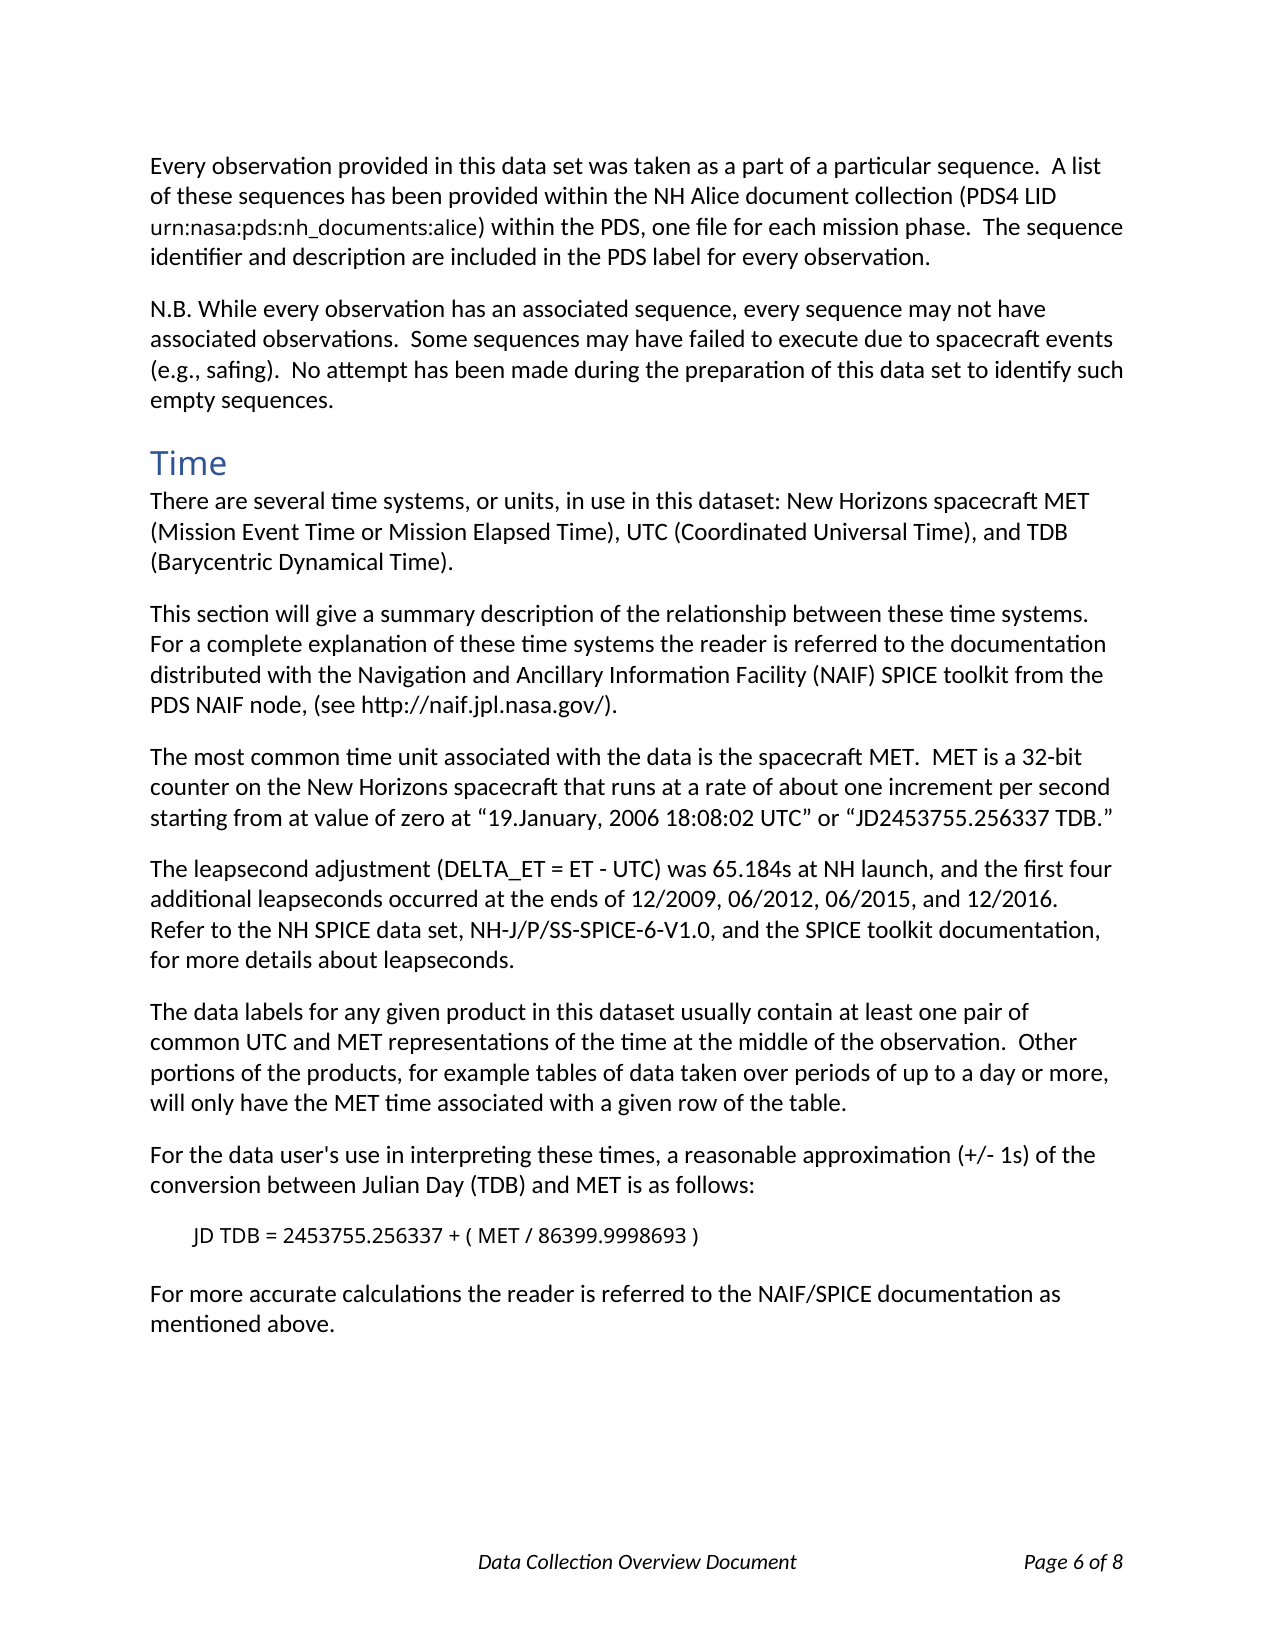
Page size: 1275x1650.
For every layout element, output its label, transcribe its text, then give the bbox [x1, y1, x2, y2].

text For the data user's use in interpreting these times, a reasonable approximation (+/- 1s) of the conversion between Julian Day (TDB) and MET is as follows: [150, 1139, 1125, 1200]
text The data labels for any given product in this dataset usually contain at least one pair of common UTC and MET representations of the time at the middle of the observation. Other portions of the products, for example tables of data taken over periods of up to a day or more, will only have the MET time associated with a given row of the table. [150, 996, 1125, 1118]
text For more accurate calculations the reader is referred to the NAIF/SPICE documentation as mentioned above. [150, 1278, 1125, 1339]
text JD TDB = 2453755.256337 + ( MET / 86399.9998693 ) [150, 1221, 1125, 1249]
subtitle Time [150, 440, 1125, 485]
text The leapsecond adjustment (DELTA_ET = ET - UTC) was 65.184s at NH launch, and the first four additional leapseconds occurred at the ends of 12/2009, 06/2012, 06/2015, and 12/2016. Refer to the NH SPICE data set, NH-J/P/SS-SPICE-6-V1.0, and the SPICE toolkit documentation, for more details about leapseconds. [150, 853, 1125, 975]
text There are several time systems, or units, in use in this dataset: New Horizons spacecraft MET (Mission Event Time or Mission Elapsed Time), UTC (Coordinated Universal Time), and TDB (Barycentric Dynamical Time). [150, 485, 1125, 577]
text Every observation provided in this data set was taken as a part of a particular sequence. A list of these sequences has been provided within the NH Alice document collection (PDS4 LID urn:nasa:pds:nh_documents:alice) within the PDS, one file for each mission phase. The sequence identifier and description are included in the PDS label for every observation. [150, 150, 1125, 272]
text The most common time unit associated with the data is the spacecraft MET. MET is a 32-bit counter on the New Horizons spacecraft that runs at a rate of about one increment per second starting from at value of zero at “19.January, 2006 18:08:02 UTC” or “JD2453755.256337 TDB.” [150, 741, 1125, 832]
text N.B. While every observation has an associated sequence, every sequence may not have associated observations. Some sequences may have failed to execute due to spacecraft events (e.g., safing). No attempt has been made during the preparation of this data set to identify such empty sequences. [150, 293, 1125, 415]
text This section will give a summary description of the relationship between these time systems. For a complete explanation of these time systems the reader is referred to the documentation distributed with the Navigation and Ancillary Information Facility (NAIF) SPICE toolkit from the PDS NAIF node, (see http://naif.jpl.nasa.gov/). [150, 598, 1125, 720]
